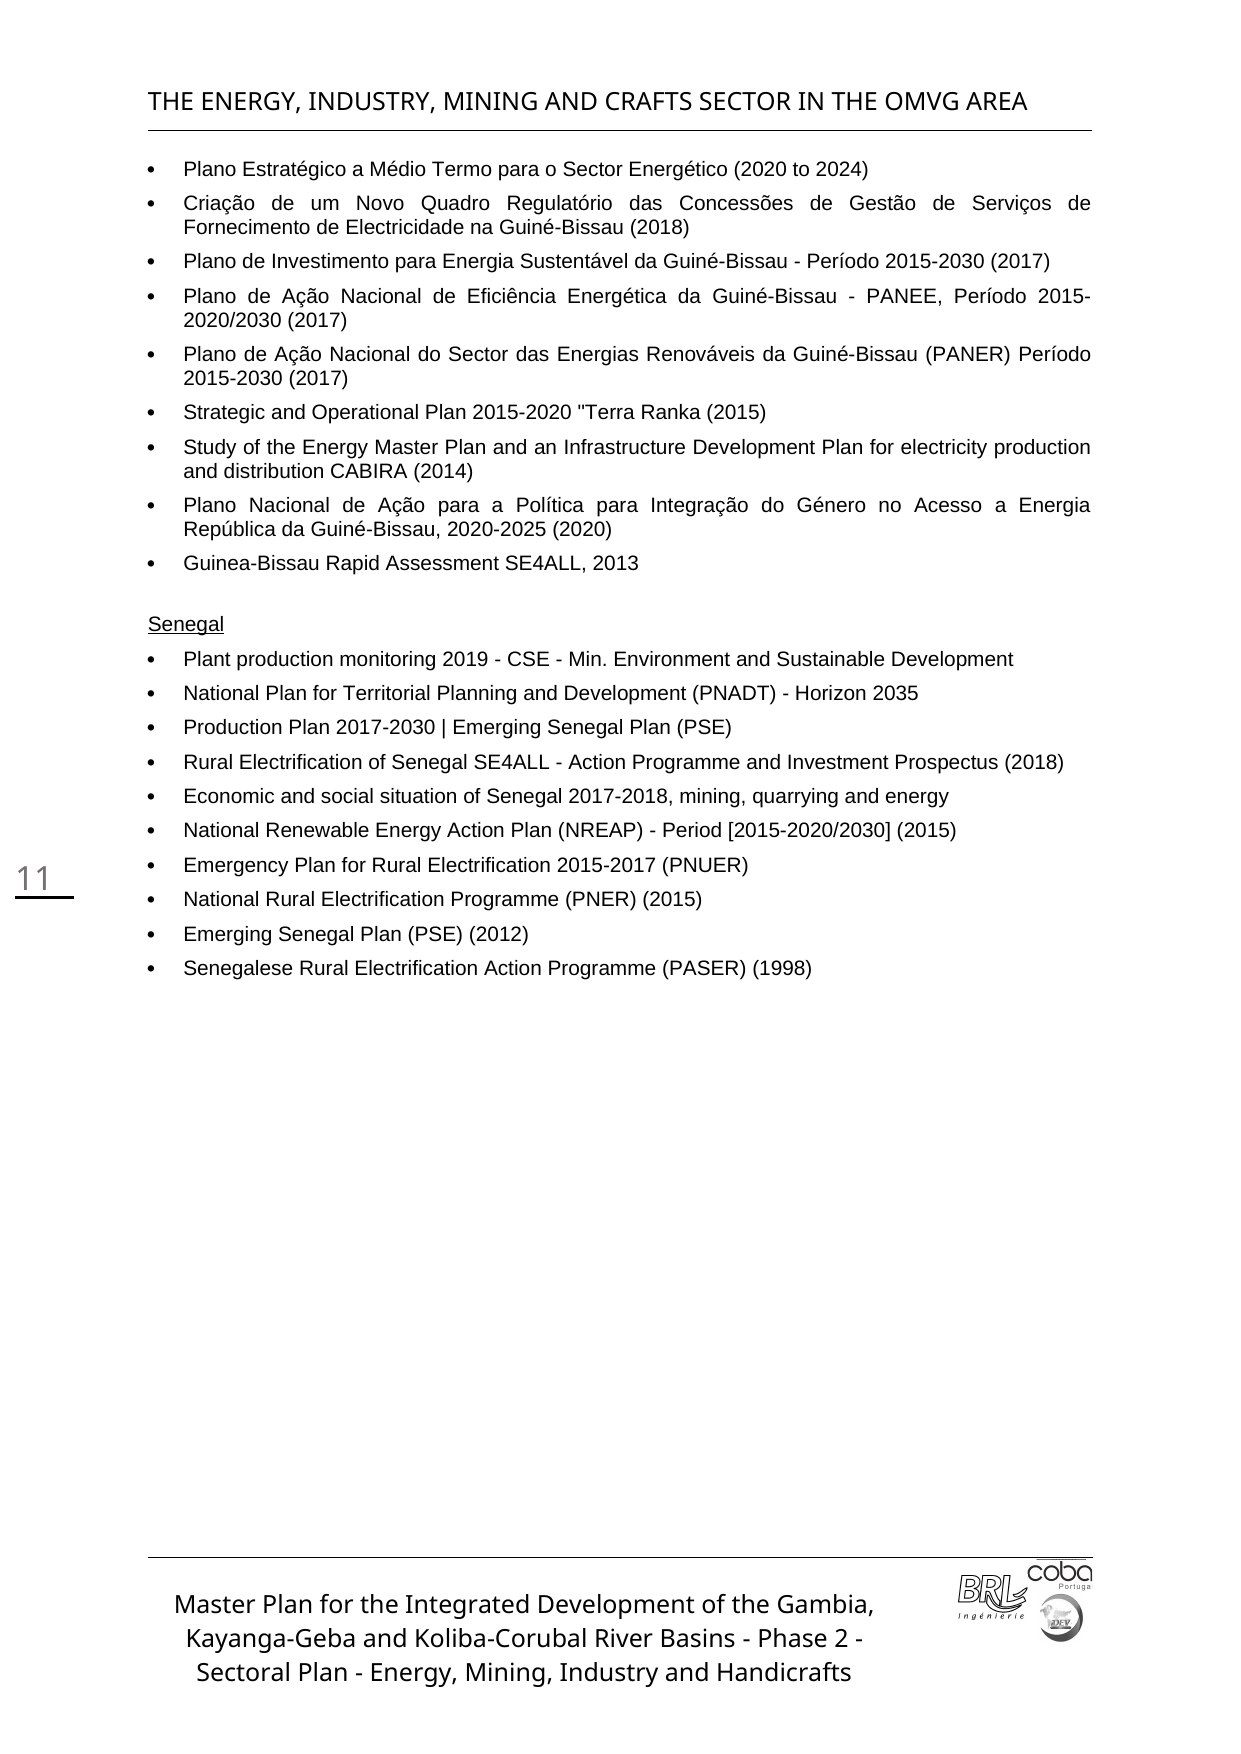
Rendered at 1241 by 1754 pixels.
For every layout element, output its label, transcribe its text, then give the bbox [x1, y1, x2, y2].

text Plano de Ação Nacional de Eficiência Energética da Guiné-Bissau - PANEE, Período 2015-2020/2030 (2017) [148, 283, 1092, 331]
text Plano de Investimento para Energia Sustentável da Guiné-Bissau - Período 2015-2030 (2017) [148, 249, 1092, 273]
text Plano Estratégico a Médio Termo para o Sector Energético (2020 to 2024) [148, 156, 1092, 180]
text Plano de Ação Nacional do Sector das Energias Renováveis da Guiné-Bissau (PANER) Período 2015-2030 (2017) [148, 342, 1092, 390]
text Emergency Plan for Rural Electrification 2015-2017 (PNUER) [148, 853, 1092, 877]
text Plant production monitoring 2019 - CSE - Min. Environment and Sustainable Development [148, 646, 1092, 670]
picture [957, 1559, 1093, 1620]
text Strategic and Operational Plan 2015-2020 "Terra Ranka (2015) [148, 400, 1092, 424]
text Criação de um Novo Quadro Regulatório das Concessões de Gestão de Serviços de Fornecimento de Electricidade na Guiné-Bissau (2018) [148, 191, 1092, 239]
text National Plan for Territorial Planning and Development (PNADT) - Horizon 2035 [148, 681, 1092, 705]
text Plano Nacional de Ação para a Política para Integração do Género no Acesso a Energia República da Guiné-Bissau, 2020-2025 (2020) [148, 493, 1092, 541]
text National Rural Electrification Programme (PNER) (2015) [148, 887, 1092, 911]
text National Renewable Energy Action Plan (NREAP) - Period [2015-2020/2030] (2015) [148, 818, 1092, 842]
text Emerging Senegal Plan (PSE) (2012) [148, 921, 1092, 945]
text Guinea-Bissau Rapid Assessment SE4ALL, 2013 [148, 551, 1092, 575]
text Economic and social situation of Senegal 2017-2018, mining, quarrying and energy [148, 784, 1092, 808]
text Senegalese Rural Electrification Action Programme (PASER) (1998) [148, 956, 1092, 980]
text Rural Electrification of Senegal SE4ALL - Action Programme and Investment Prospectus (2018) [148, 749, 1092, 773]
list Senegal [148, 612, 1092, 636]
text Production Plan 2017-2030 | Emerging Senegal Plan (PSE) [148, 715, 1092, 739]
text Study of the Energy Master Plan and an Infrastructure Development Plan for electricity production and distribution CABIRA (2014) [148, 434, 1092, 482]
